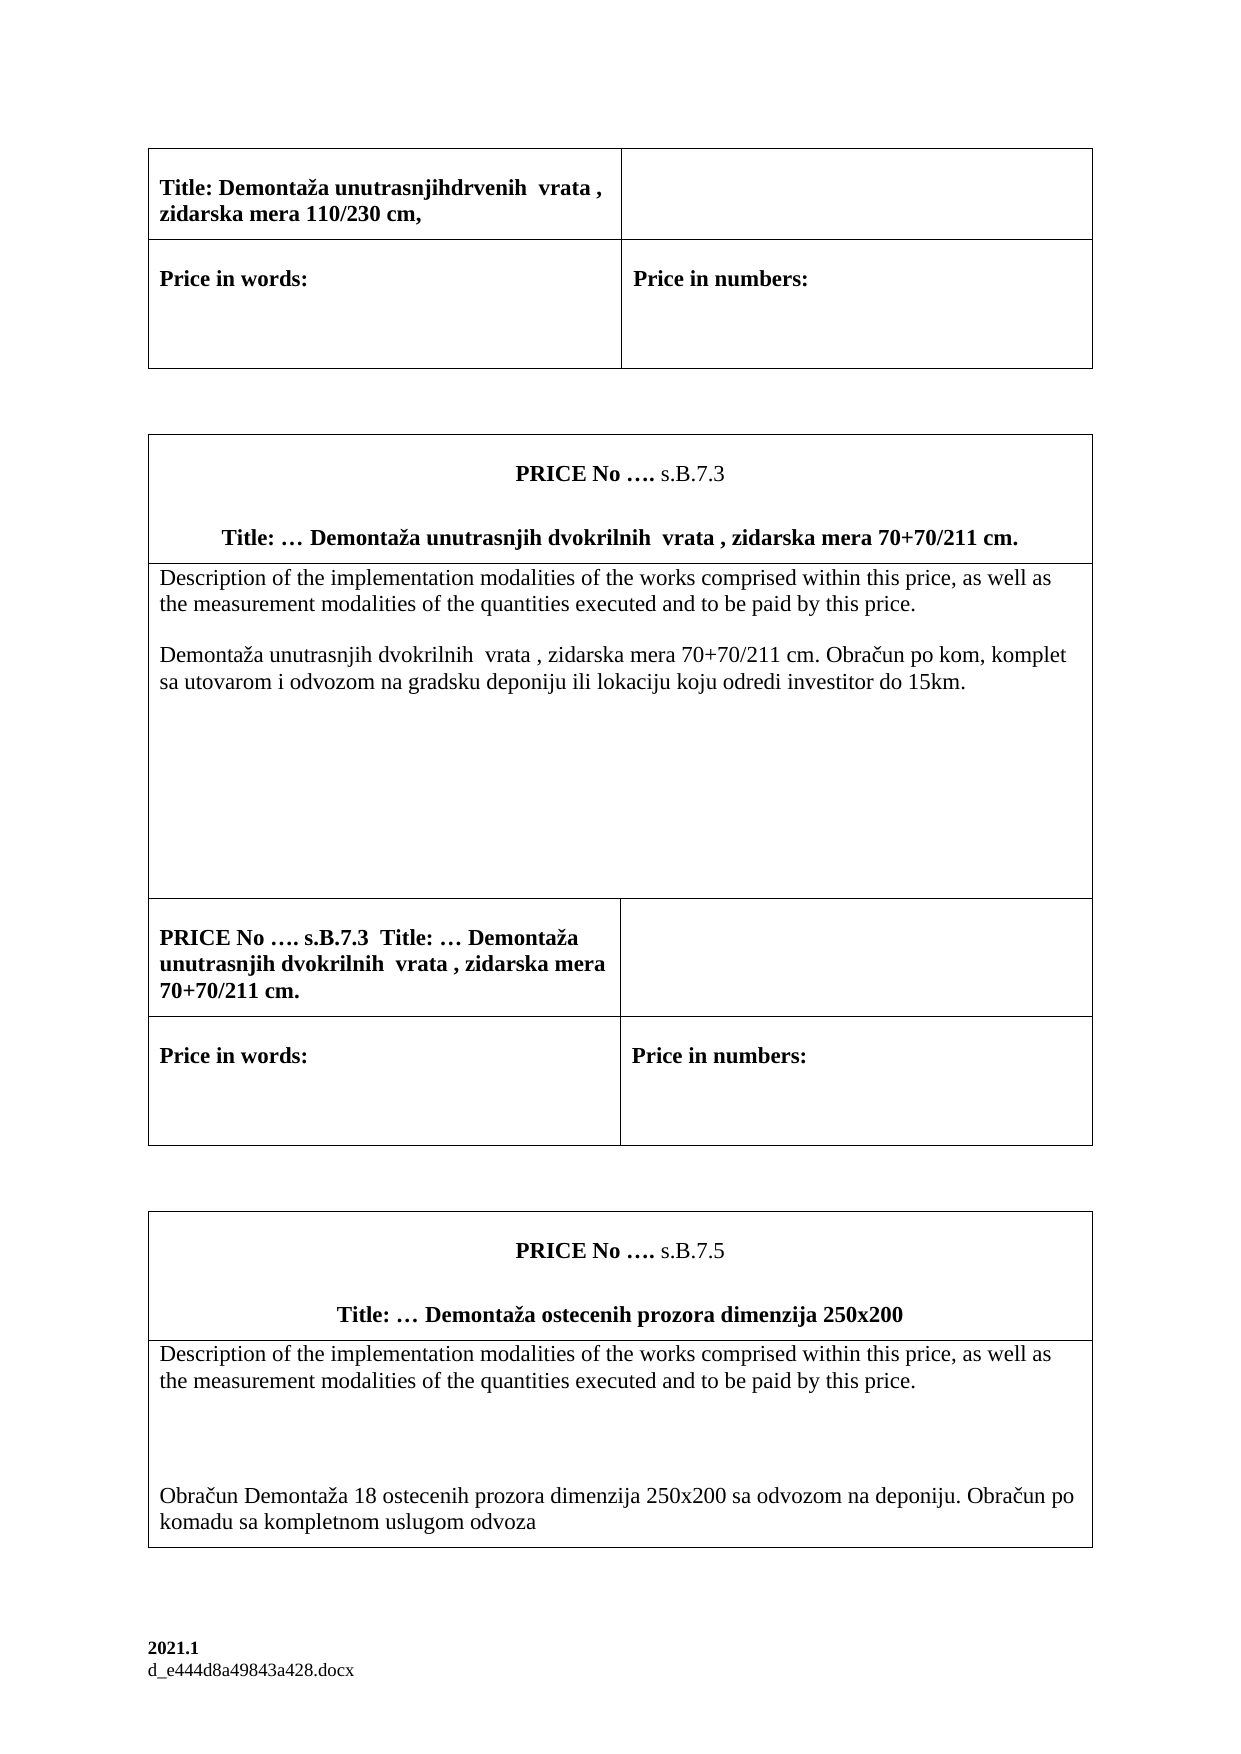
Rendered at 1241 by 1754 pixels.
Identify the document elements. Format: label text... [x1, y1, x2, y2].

table_header PRICE No …. s.B.7.3 Title: … Demontaža unutrasnjih dvokrilnih vrata , zidarska mera 70+70/211 cm. [149, 435, 1092, 563]
table_cell [621, 899, 1092, 1016]
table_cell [149, 1341, 1092, 1547]
table_cell PRICE No …. s.B.7.3 Title: … Demontaža unutrasnjih dvokrilnih vrata , zidarska mera 70+70/211 cm. [149, 899, 620, 1016]
table_header PRICE No …. s.B.7.5 Title: … Demontaža ostecenih prozora dimenzija 250x200 [149, 1212, 1092, 1339]
table_cell [622, 149, 1092, 239]
table_cell Price in words: [149, 1017, 620, 1144]
table_cell Price in numbers: [621, 1017, 1092, 1144]
table_cell Price in numbers: [622, 240, 1092, 368]
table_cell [149, 149, 621, 239]
table_cell Price in words: [149, 240, 621, 368]
table_cell Description of the implementation modalities of the works comprised within this price, as well as the measurement modalities of the quantities executed and to be paid by this price. Demontaža unutrasnjih dvokrilnih vrata , zidarska mera 70+70/211 cm. Obračun po kom, komplet sa utovarom i odvozom na gradsku deponiju ili lokaciju koju odredi investitor do 15km. [149, 564, 1092, 898]
